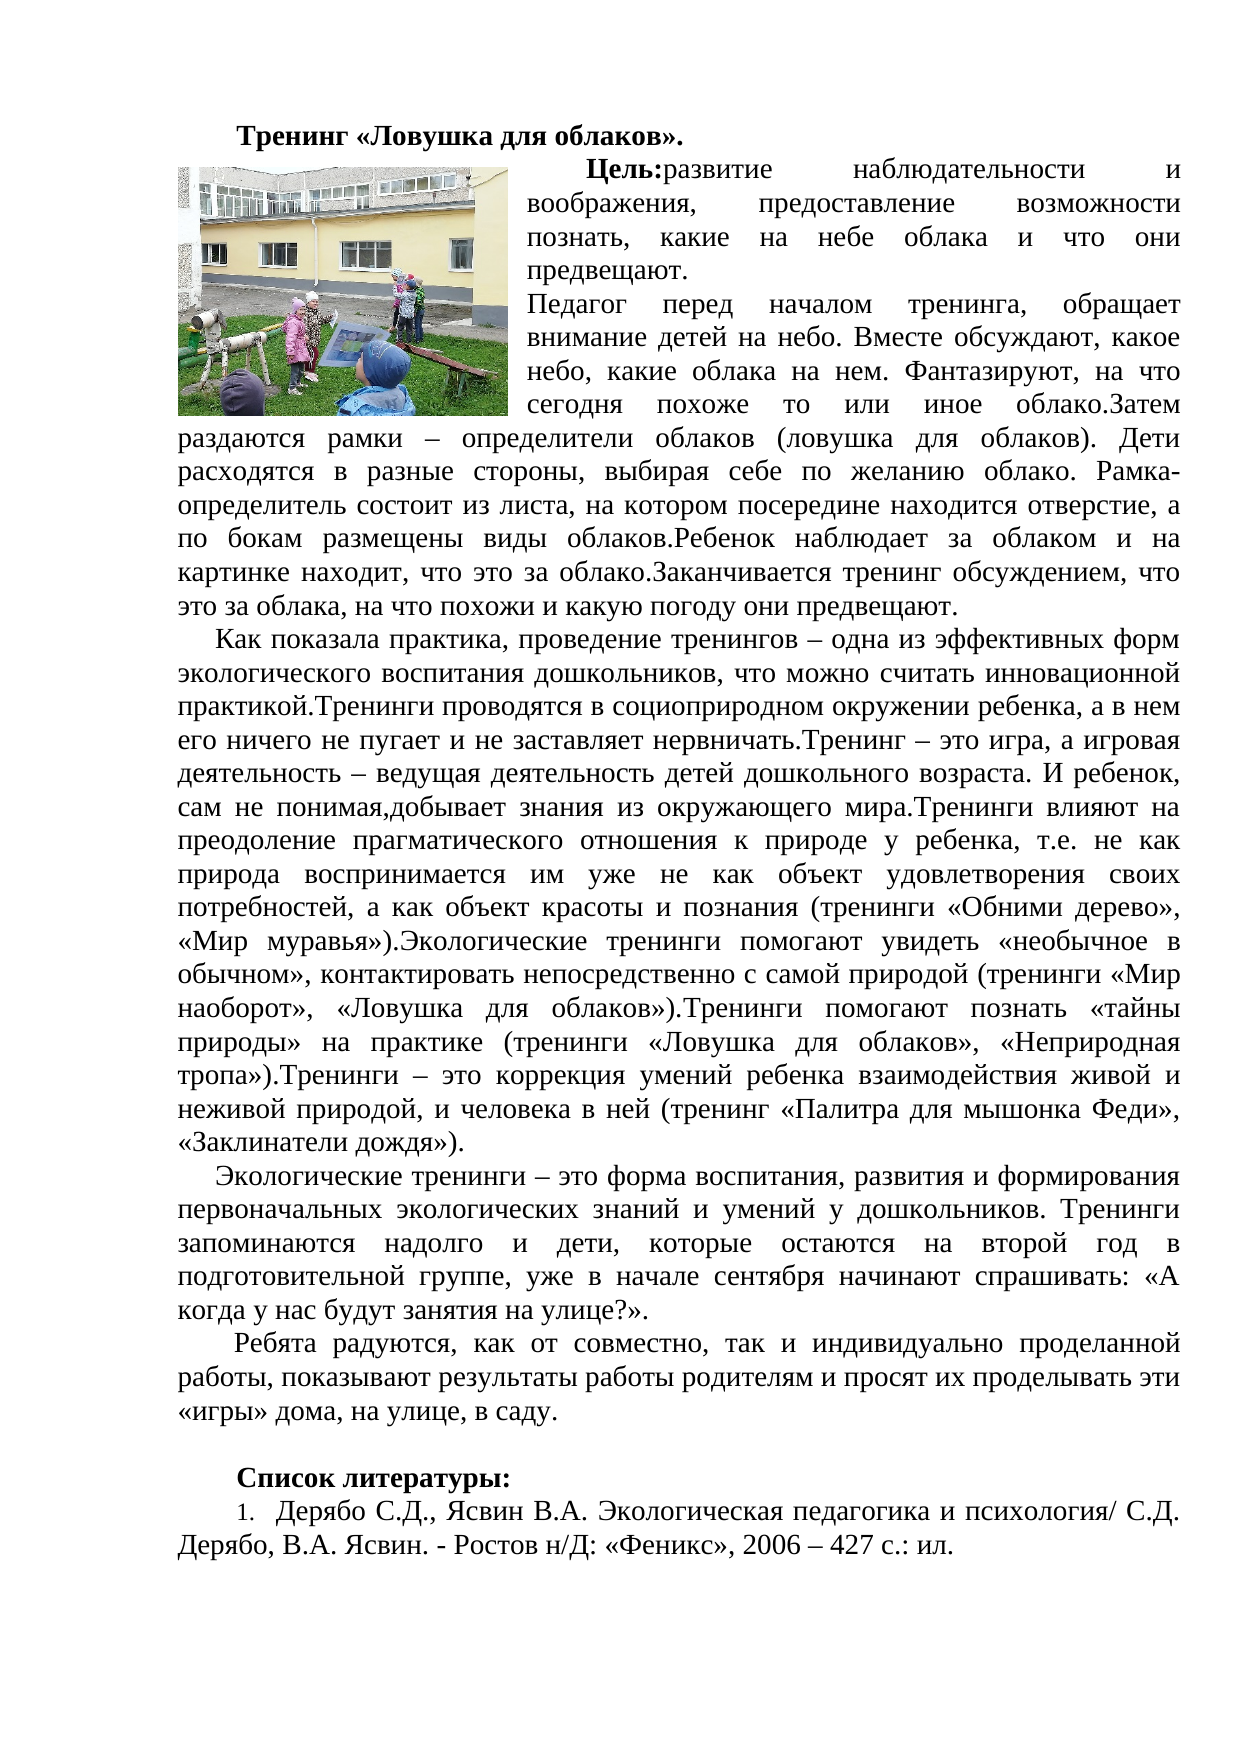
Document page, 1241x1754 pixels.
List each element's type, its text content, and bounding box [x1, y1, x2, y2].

list Как показала практика, проведение тренингов – одна из эффективных форм экологического воспитания дошкольников, что можно считать инновационной практикой.Тренинги проводятся в социоприродном окружении ребенка, а в нем его ничего не пугает и не заставляет нервничать.Тренинг – это игра, а игровая деятельность – ведущая деятельность детей дошкольного возраста. И ребенок, сам не понимая,добывает знания из окружающего мира.Тренинги влияют на преодоление прагматического отношения к природе у ребенка, т.е. не как природа воспринимается им уже не как объект удовлетворения своих потребностей, а как объект красоты и познания (тренинги «Обними дерево», «Мир муравья»).Экологические тренинги помогают увидеть «необычное в обычном», контактировать непосредственно с самой природой (тренинги «Мир наоборот», «Ловушка для облаков»).Тренинги помогают познать «тайны природы» на практике (тренинги «Ловушка для облаков», «Неприродная тропа»).Тренинги – это коррекция умений ребенка взаимодействия живой и неживой природой, и человека в ней (тренинг «Палитра для мышонка Феди», «Заклинатели дождя»). [177, 621, 1181, 1158]
picture [176, 167, 508, 414]
text Тренинг «Ловушка для облаков». [177, 118, 1181, 152]
list Ребята радуются, как от совместно, так и индивидуально проделанной работы, показывают результаты работы родителям и просят их проделывать эти «игры» дома, на улице, в саду. [177, 1326, 1181, 1426]
list Педагог перед началом тренинга, обращает внимание детей на небо. Вместе обсуждают, какое небо, какие облака на нем. Фантазируют, на что сегодня похоже то или иное облако.Затем раздаются рамки – определители облаков (ловушка для облаков). Дети расходятся в разные стороны, выбирая себе по желанию облако. Рамка-определитель состоит из листа, на котором посередине находится отверстие, а по бокам размещены виды облаков.Ребенок наблюдает за облаком и на картинке находит, что это за облако.Заканчивается тренинг обсуждением, что это за облака, на что похожи и какую погоду они предвещают. [177, 286, 1181, 621]
list Экологические тренинги – это форма воспитания, развития и формирования первоначальных экологических знаний и умений у дошкольников. Тренинги запоминаются надолго и дети, которые остаются на второй год в подготовительной группе, уже в начале сентября начинают спрашивать: «А когда у нас будут занятия на улице?». [177, 1158, 1181, 1326]
text Цель:развитие наблюдательности и воображения, предоставление возможности познать, какие на небе облака и что они предвещают. [177, 152, 1181, 286]
list Дерябо С.Д., Ясвин В.А. Экологическая педагогика и психология/ С.Д. Дерябо, В.А. Ясвин. - Ростов н/Д: «Феникс», 2006 – 427 с.: ил. [177, 1493, 1181, 1560]
text Список литературы: [177, 1460, 1181, 1493]
